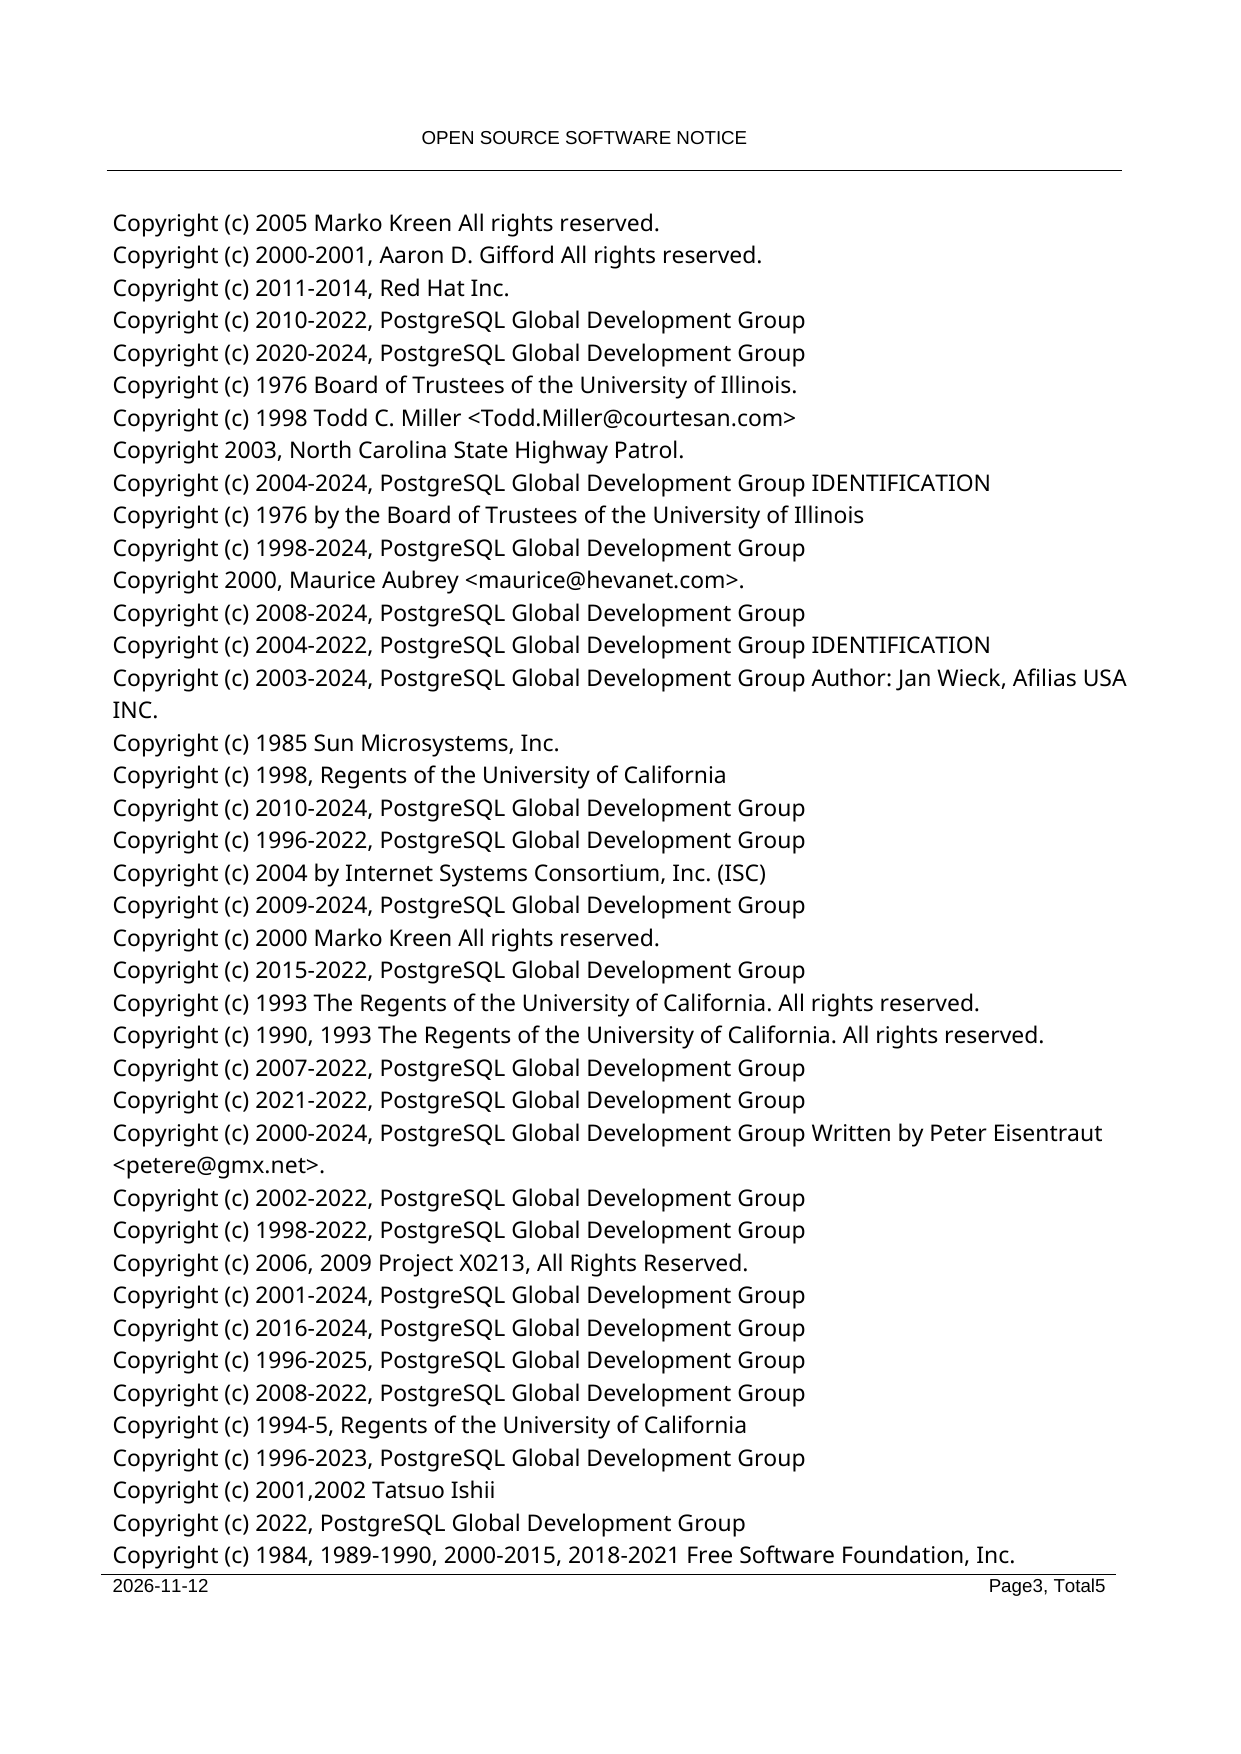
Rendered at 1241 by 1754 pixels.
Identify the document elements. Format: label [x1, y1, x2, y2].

text [112, 206, 1128, 1571]
